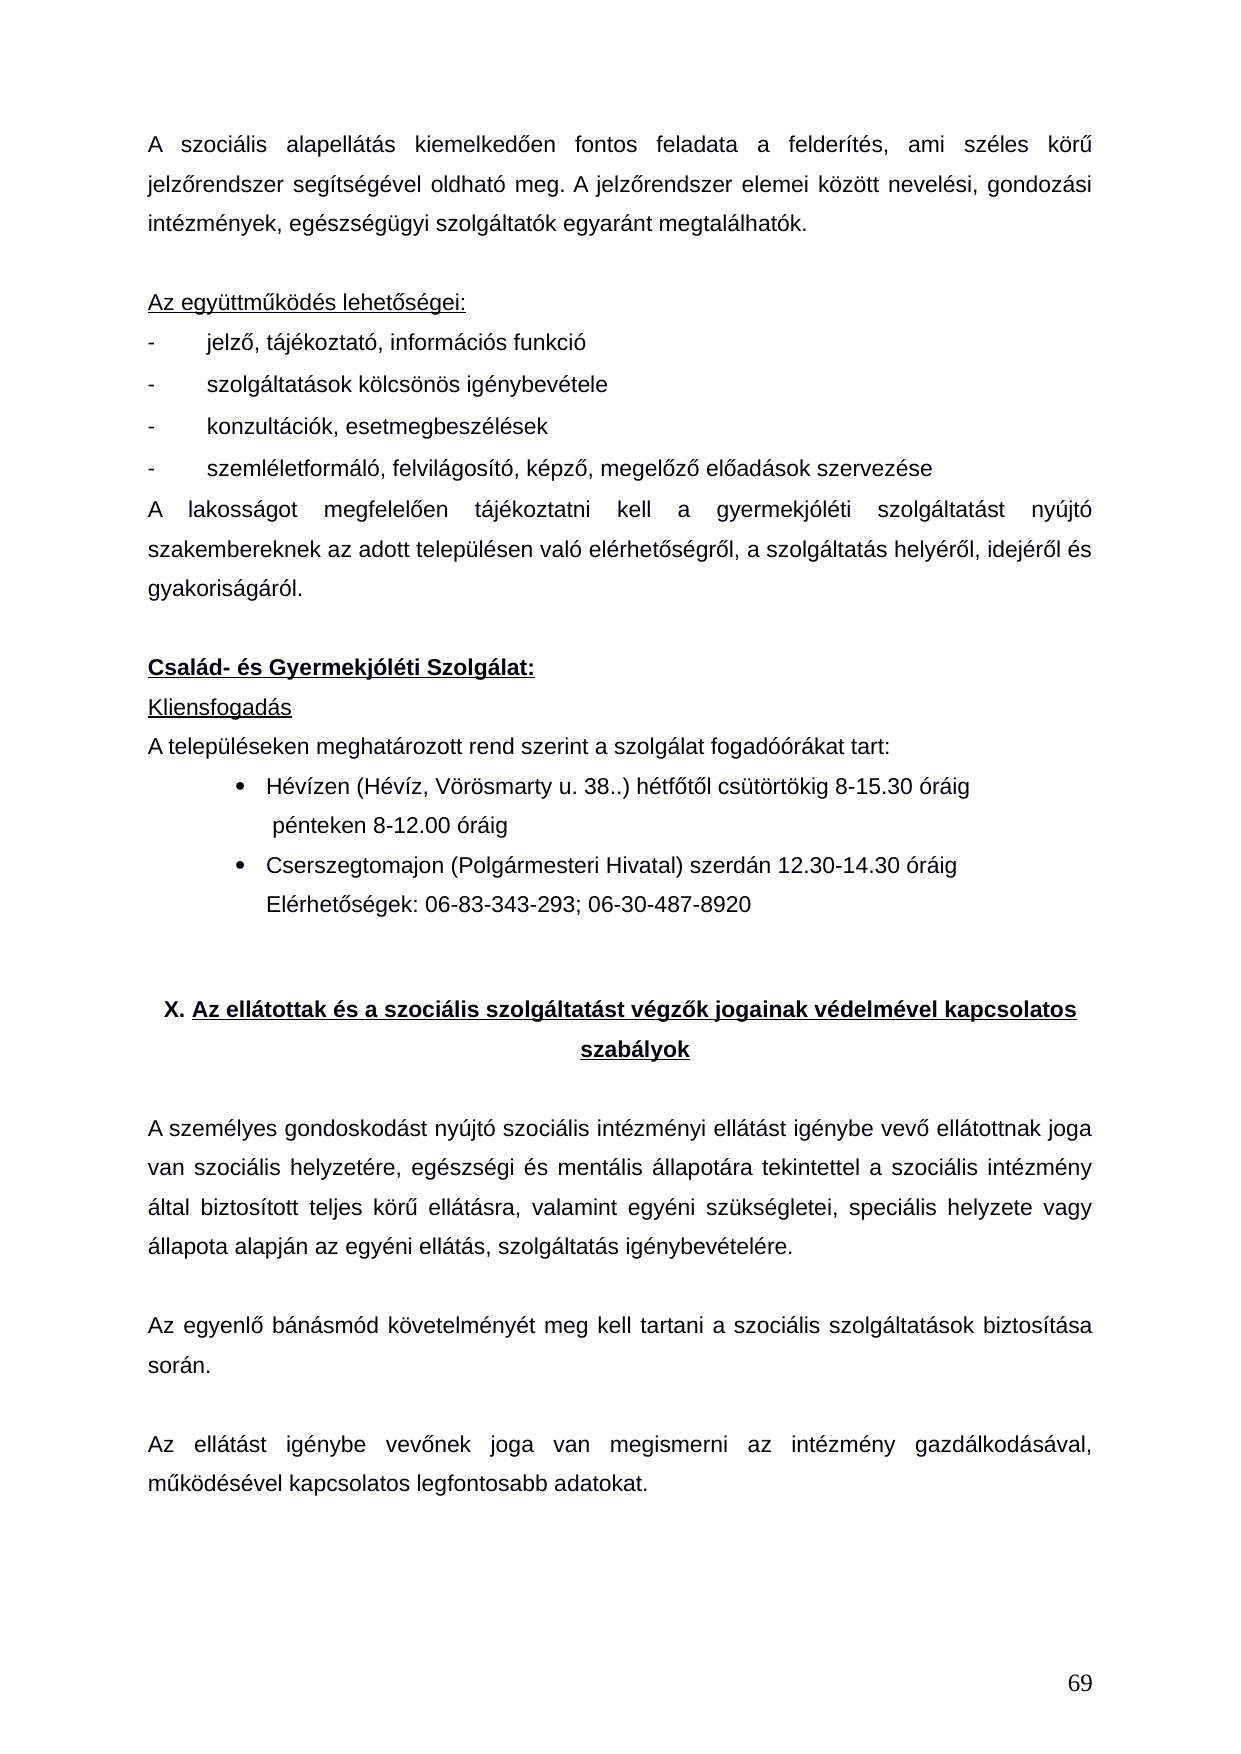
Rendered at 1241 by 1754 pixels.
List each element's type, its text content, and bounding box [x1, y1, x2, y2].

text A településeken meghatározott rend szerint a szolgálat fogadóórákat tart: [148, 733, 1093, 759]
list szemléletformáló, felvilágosító, képző, megelőző előadások szervezése [148, 454, 1093, 482]
text pénteken 8-12.00 óráig [236, 812, 1093, 838]
list Hévízen (Hévíz, Vörösmarty u. 38..) hétfőtől csütörtökig 8-15.30 óráig [236, 773, 1093, 799]
text Kliensfogadás [148, 694, 1093, 720]
text A személyes gondoskodást nyújtó szociális intézményi ellátást igénybe vevő ellátottnak joga van szociális helyzetére, egészségi és mentális állapotára tekintettel a szociális intézmény által biztosított teljes körű ellátásra, valamint egyéni szükségletei, speciális helyzete vagy állapota alapján az egyéni ellátás, szolgáltatás igénybevételére. [148, 1115, 1093, 1260]
list Cserszegtomajon (Polgármesteri Hivatal) szerdán 12.30-14.30 óráig [236, 852, 1093, 878]
text A szociális alapellátás kiemelkedően fontos feladata a felderítés, ami széles körű jelzőrendszer segítségével oldható meg. A jelzőrendszer elemei között nevelési, gondozási intézmények, egészségügyi szolgáltatók egyaránt megtalálhatók. [148, 131, 1093, 236]
text A lakosságot megfelelően tájékoztatni kell a gyermekjóléti szolgáltatást nyújtó szakembereknek az adott településen való elérhetőségről, a szolgáltatás helyéről, idejéről és gyakoriságáról. [148, 496, 1093, 602]
text Az együttműködés lehetőségei: [148, 289, 1093, 315]
list konzultációk, esetmegbeszélések [148, 412, 1093, 440]
text Az egyenlő bánásmód követelményét meg kell tartani a szociális szolgáltatások biztosítása során. [148, 1312, 1093, 1378]
text Az ellátást igénybe vevőnek joga van megismerni az intézmény gazdálkodásával, működésével kapcsolatos legfontosabb adatokat. [148, 1431, 1093, 1497]
text Család- és Gyermekjóléti Szolgálat: [148, 654, 1093, 681]
list szolgáltatások kölcsönös igénybevétele [148, 370, 1093, 398]
text X. Az ellátottak és a szociális szolgáltatást végzők jogainak védelmével kapcsolatos szabályok [148, 996, 1093, 1062]
list jelző, tájékoztató, információs funkció [148, 328, 1093, 356]
text Elérhetőségek: 06-83-343-293; 06-30-487-8920 [266, 891, 1093, 917]
